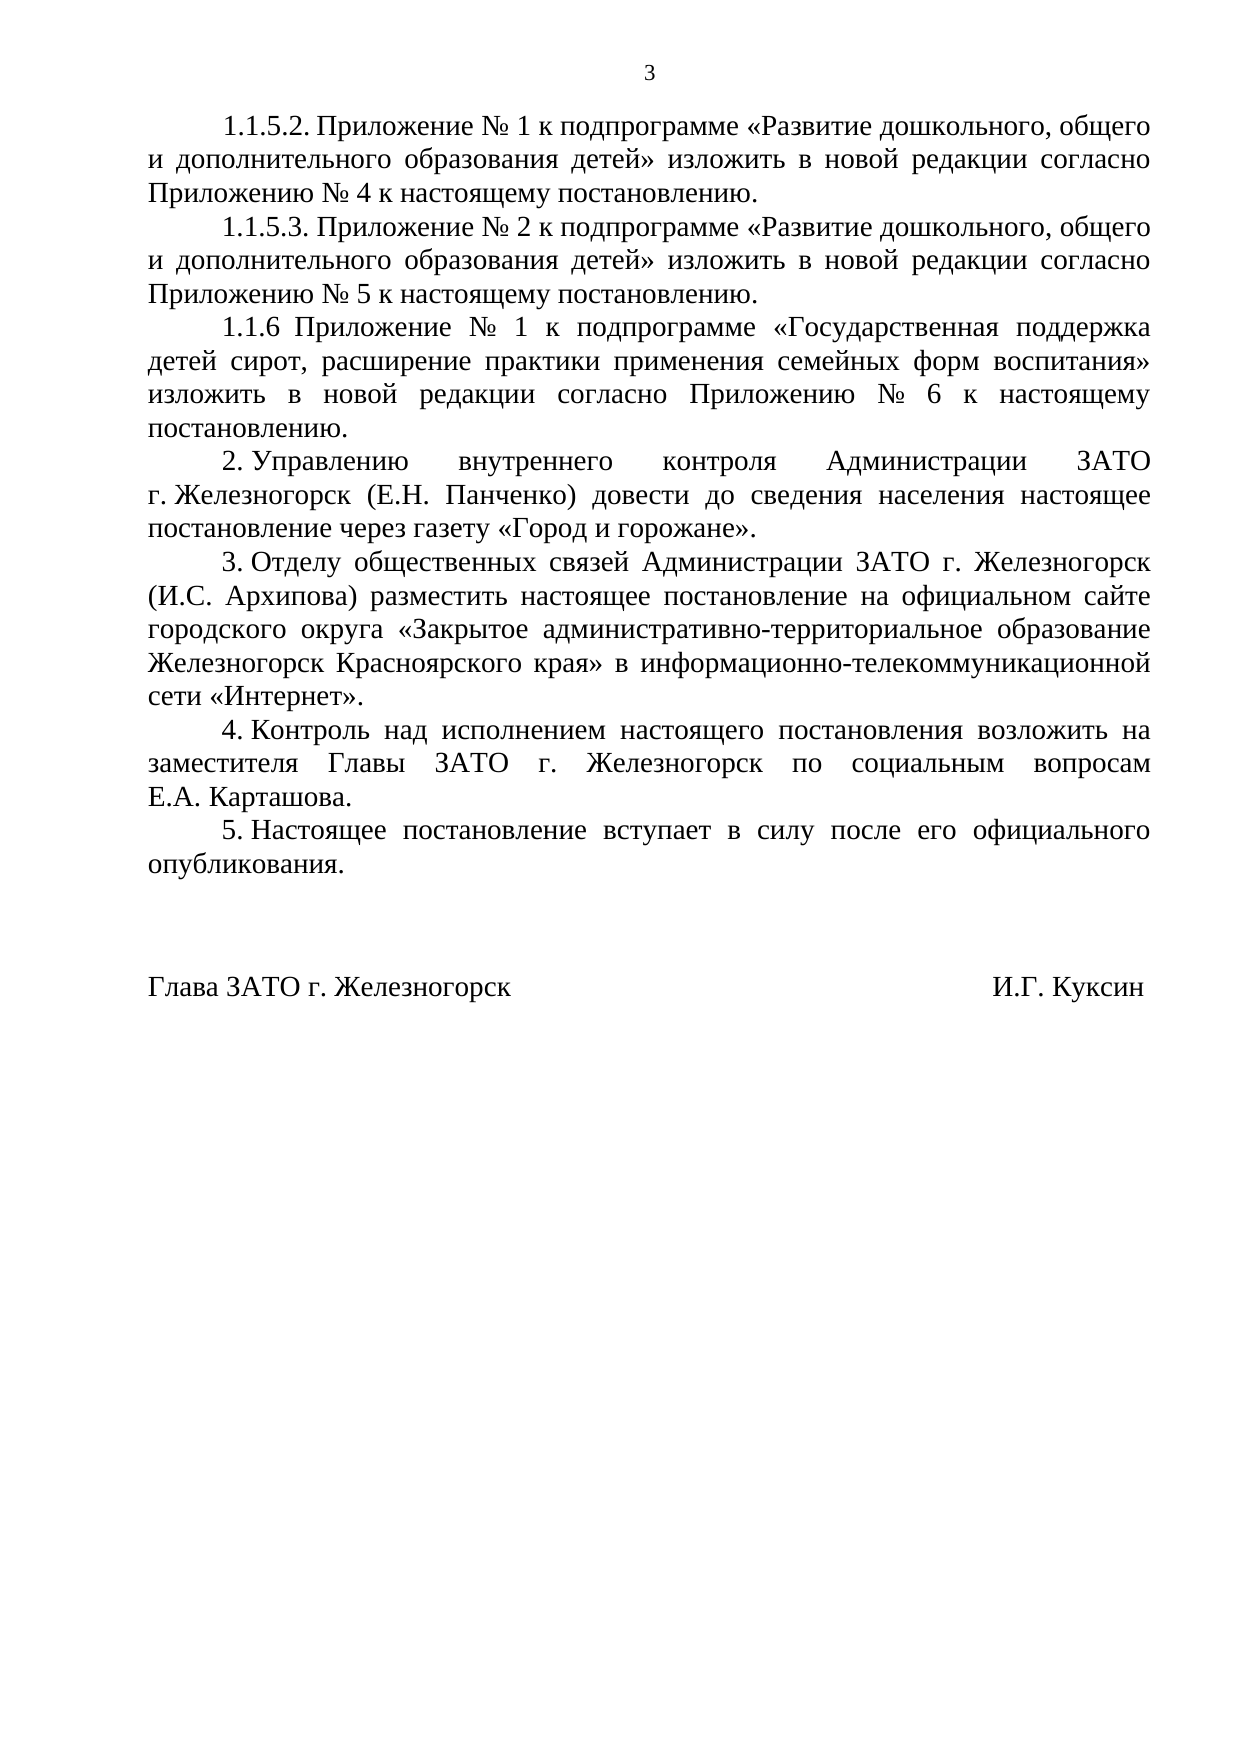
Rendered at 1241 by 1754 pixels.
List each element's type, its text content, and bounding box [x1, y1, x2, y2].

text 2. Управлению внутреннего контроля Администрации ЗАТО г. Железногорск (Е.Н. Панченко) довести до сведения населения настоящее постановление через газету «Город и горожане». [148, 443, 1152, 544]
text 1.1.6 Приложение № 1 к подпрограмме «Государственная поддержка детей сирот, расширение практики применения семейных форм воспитания» изложить в новой редакции согласно Приложению № 6 к настоящему постановлению. [148, 309, 1152, 443]
text Глава ЗАТО г. Железногорск И.Г. Куксин [148, 969, 1240, 1003]
text 4. Контроль над исполнением настоящего постановления возложить на заместителя Главы ЗАТО г. Железногорск по социальным вопросам Е.А. Карташова. [148, 712, 1152, 812]
text 5. Настоящее постановление вступает в силу после его официального опубликования. [148, 812, 1152, 879]
text 1.1.5.3. Приложение № 2 к подпрограмме «Развитие дошкольного, общего и дополнительного образования детей» изложить в новой редакции согласно Приложению № 5 к настоящему постановлению. [148, 209, 1152, 309]
text 3. Отделу общественных связей Администрации ЗАТО г. Железногорск (И.С. Архипова) разместить настоящее постановление на официальном сайте городского округа «Закрытое административно-территориальное образование Железногорск Красноярского края» в информационно-телекоммуникационной сети «Интернет». [148, 544, 1152, 712]
text 1.1.5.2. Приложение № 1 к подпрограмме «Развитие дошкольного, общего и дополнительного образования детей» изложить в новой редакции согласно Приложению № 4 к настоящему постановлению. [148, 108, 1152, 209]
